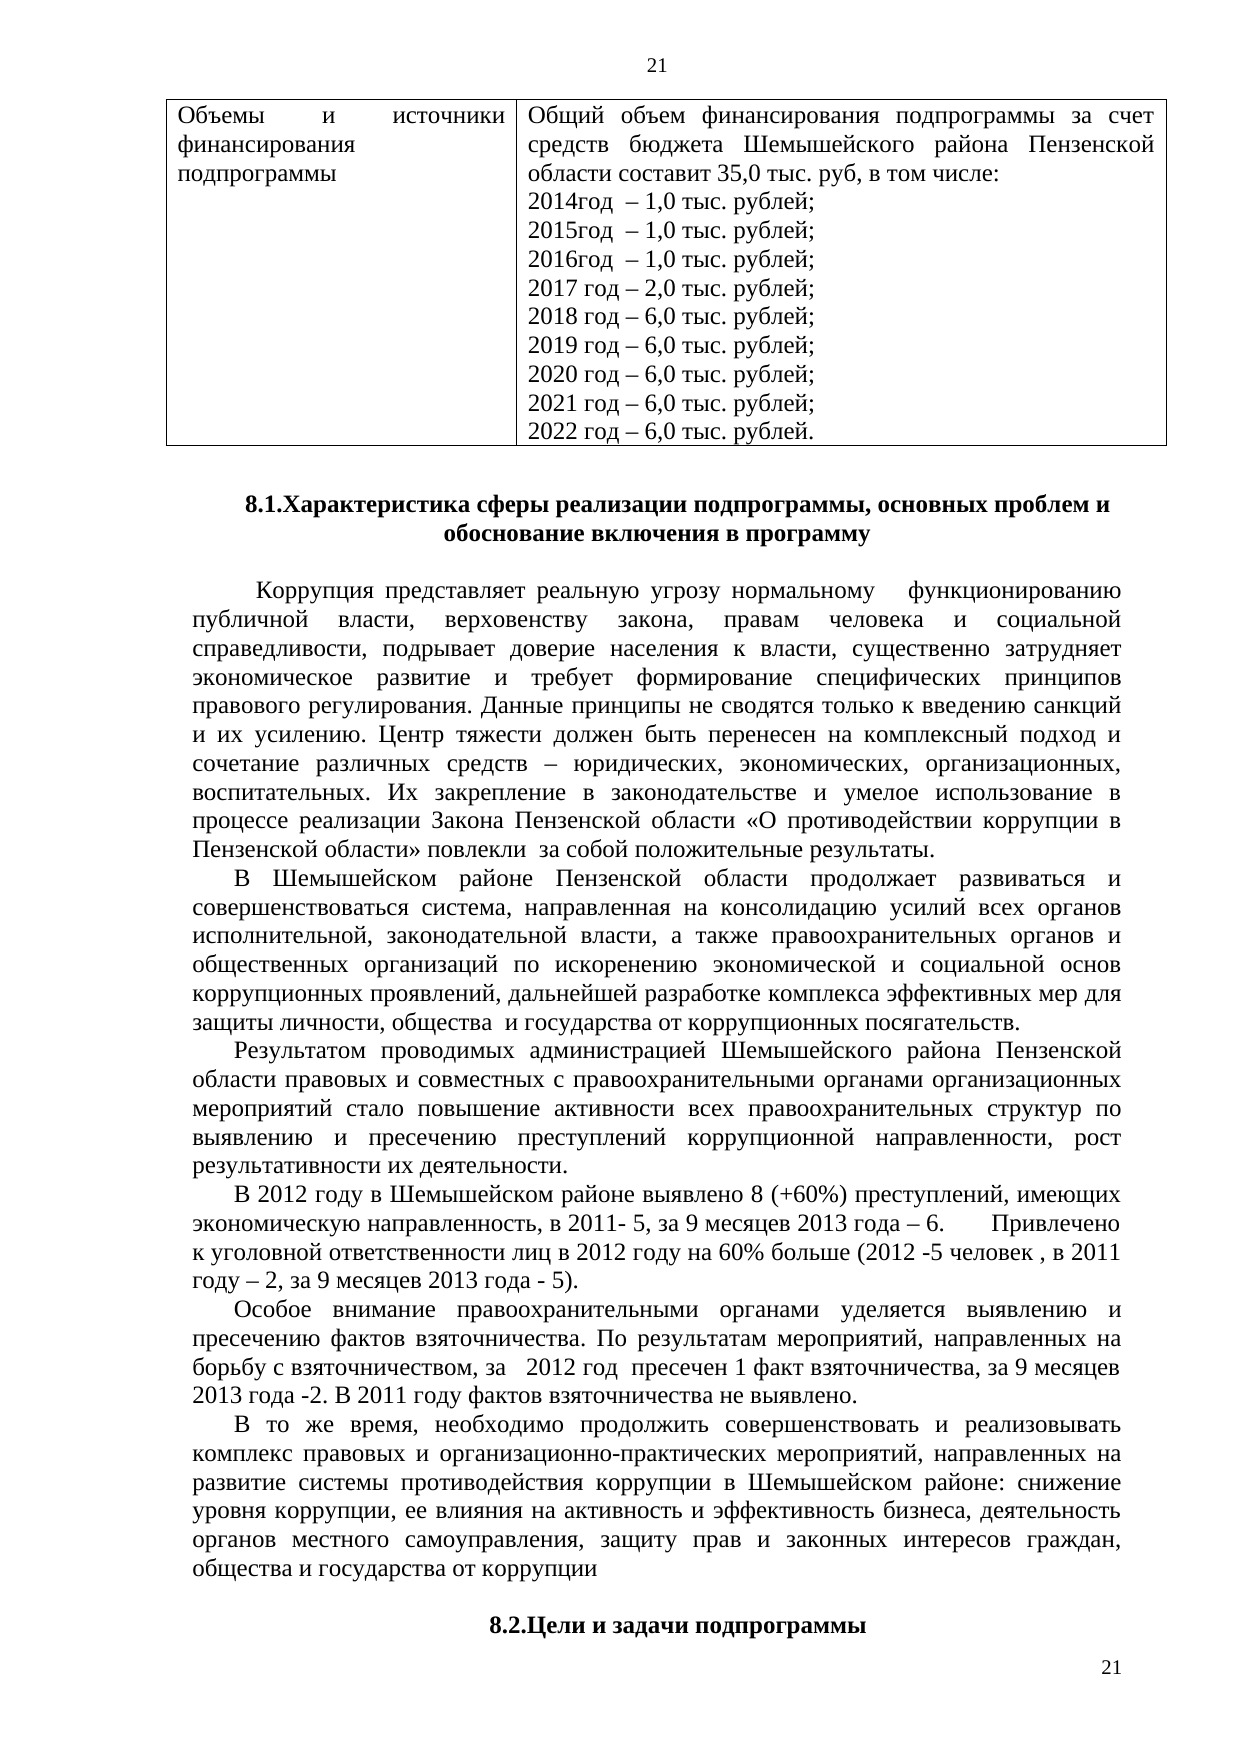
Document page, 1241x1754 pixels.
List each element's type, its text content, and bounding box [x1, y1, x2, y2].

text Результатом проводимых администрацией Шемышейского района Пензенской области правовых и совместных с правоохранительными органами организационных мероприятий стало повышение активности всех правоохранительных структур по выявлению и пресечению преступлений коррупционной направленности, рост результативности их деятельности. [192, 1036, 1122, 1179]
text Коррупция представляет реальную угрозу нормальному функционированию публичной власти, верховенству закона, правам человека и социальной справедливости, подрывает доверие населения к власти, существенно затрудняет экономическое развитие и требует формирование специфических принципов правового регулирования. Данные принципы не сводятся только к введению санкций и их усилению. Центр тяжести должен быть перенесен на комплексный подход и сочетание различных средств – юридических, экономических, организационных, воспитательных. Их закрепление в законодательстве и умелое использование в процессе реализации Закона Пензенской области «О противодействии коррупции в Пензенской области» повлекли за собой положительные результаты. [192, 576, 1122, 863]
text В то же время, необходимо продолжить совершенствовать и реализовывать комплекс правовых и организационно-практических мероприятий, направленных на развитие системы противодействия коррупции в Шемышейском районе: снижение уровня коррупции, ее влияния на активность и эффективность бизнеса, деятельность органов местного самоуправления, защиту прав и законных интересов граждан, общества и государства от коррупции [192, 1409, 1122, 1582]
text В Шемышейском районе Пензенской области продолжает развиваться и совершенствоваться система, направленная на консолидацию усилий всех органов исполнительной, законодательной власти, а также правоохранительных органов и общественных организаций по искоренению экономической и социальной основ коррупционных проявлений, дальнейшей разработке комплекса эффективных мер для защиты личности, общества и государства от коррупционных посягательств. [192, 863, 1122, 1036]
text 8.2.Цели и задачи подпрограммы [192, 1611, 1122, 1639]
text 8.1.Характеристика сферы реализации подпрограммы, основных проблем и обоснование включения в программу [192, 489, 1122, 547]
text В 2012 году в Шемышейском районе выявлено 8 (+60%) преступлений, имеющих экономическую направленность, в 2011- 5, за 9 месяцев 2013 года – 6. Привлечено к уголовной ответственности лиц в 2012 году на 60% больше (2012 -5 человек , в 2011 году – 2, за 9 месяцев 2013 года - 5). [192, 1179, 1122, 1294]
text Особое внимание правоохранительными органами уделяется выявлению и пресечению фактов взяточничества. По результатам мероприятий, направленных на борьбу с взяточничеством, за 2012 год пресечен 1 факт взяточничества, за 9 месяцев 2013 года -2. В 2011 году фактов взяточничества не выявлено. [192, 1294, 1122, 1409]
table_cell Общий объем финансирования подпрограммы за счет средств бюджета Шемышейского района Пензенской области составит 35,0 тыс. руб, в том числе: 2014год – 1,0 тыс. рублей; 2015год – 1,0 тыс. рублей; 2016год – 1,0 тыс. рублей; 2017 год – 2,0 тыс. рублей; 2018 год – 6,0 тыс. рублей; 2019 год – 6,0 тыс. рублей; 2020 год – 6,0 тыс. рублей; 2021 год – 6,0 тыс. рублей; 2022 год – 6,0 тыс. рублей. [517, 100, 1166, 445]
table_cell Объемы и источники финансирования подпрограммы [167, 100, 516, 445]
